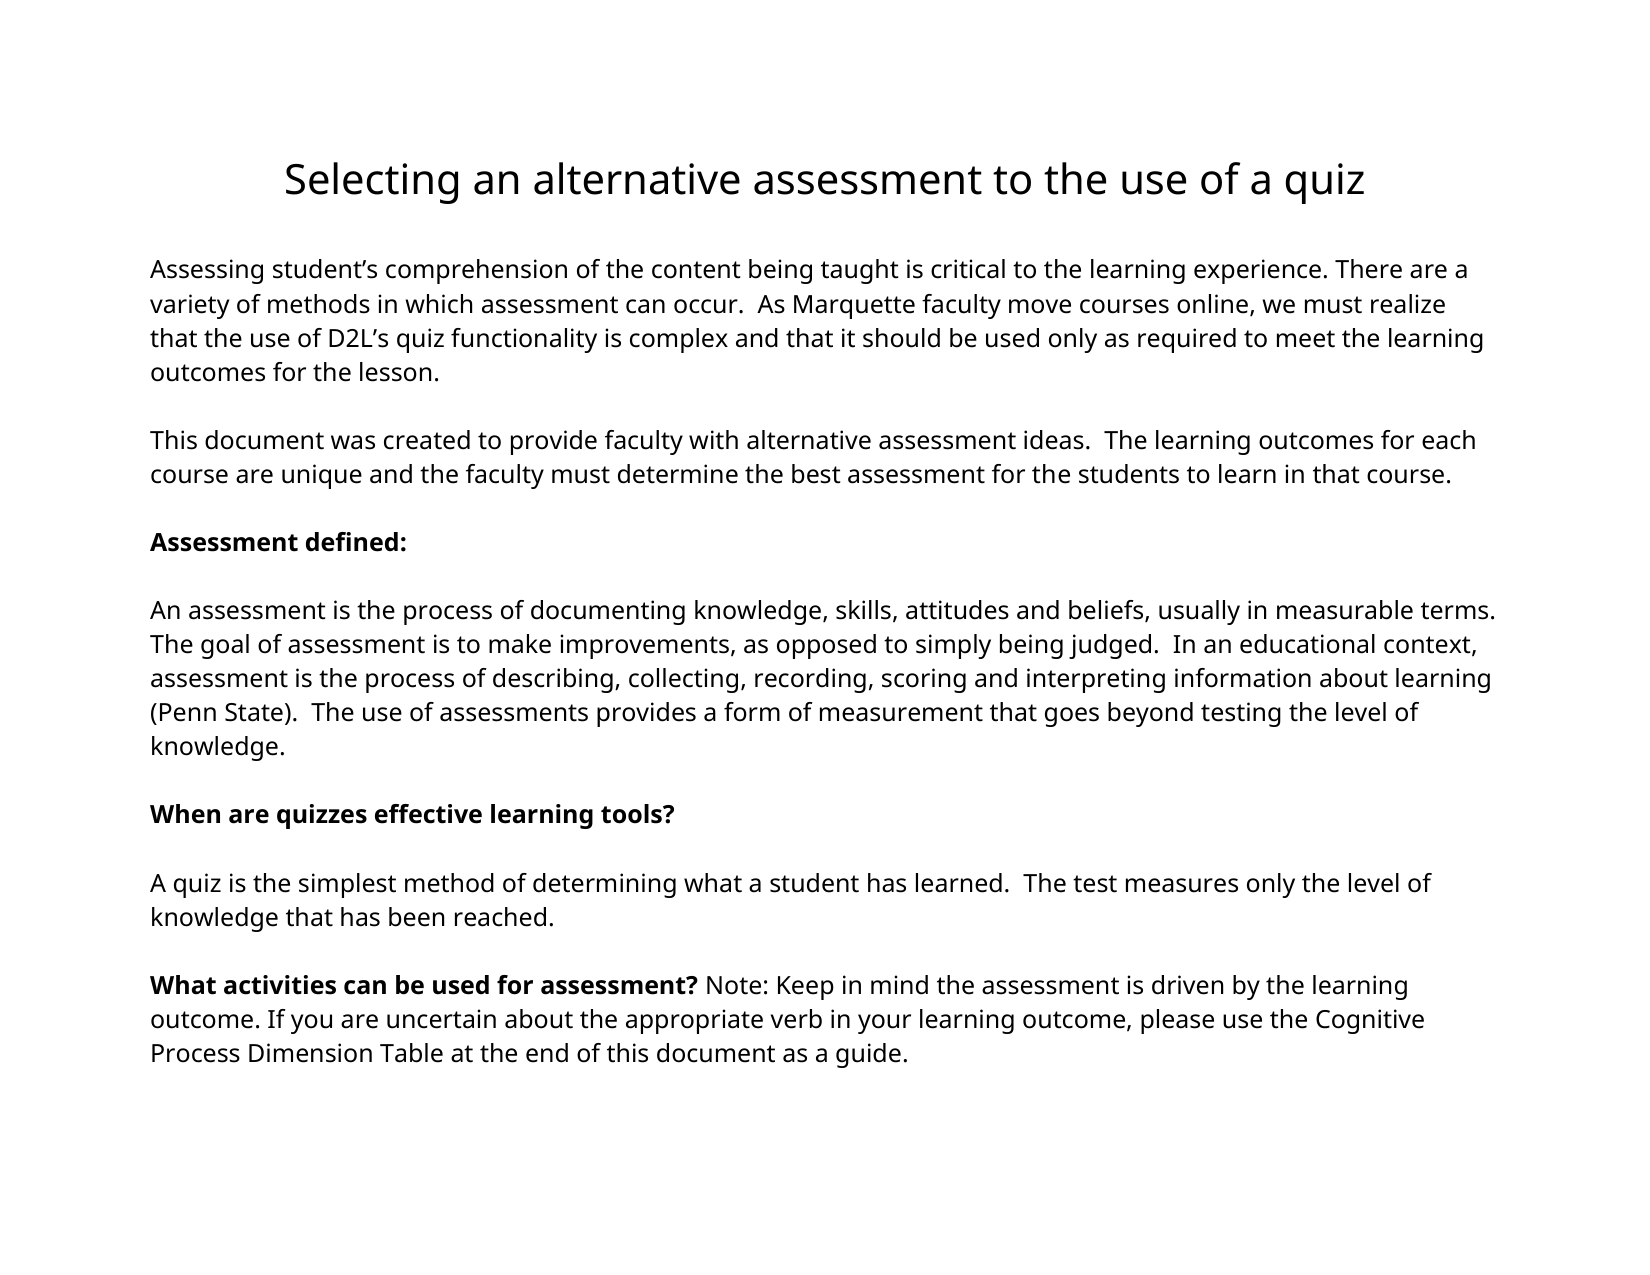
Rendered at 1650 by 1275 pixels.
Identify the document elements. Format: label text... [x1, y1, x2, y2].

text This document was created to provide faculty with alternative assessment ideas. The learning outcomes for each course are unique and the faculty must determine the best assessment for the students to learn in that course. [150, 422, 1500, 491]
text An assessment is the process of documenting knowledge, skills, attitudes and beliefs, usually in measurable terms. The goal of assessment is to make improvements, as opposed to simply being judged. In an educational context, assessment is the process of describing, collecting, recording, scoring and interpreting information about learning (Penn State). The use of assessments provides a form of measurement that goes beyond testing the level of knowledge. [150, 593, 1500, 763]
text What activities can be used for assessment? Note: Keep in mind the assessment is driven by the learning outcome. If you are uncertain about the appropriate verb in your learning outcome, please use the Cognitive Process Dimension Table at the end of this document as a guide. [150, 967, 1500, 1070]
text When are quizzes effective learning tools? [150, 797, 1500, 831]
text Selecting an alternative assessment to the use of a quiz [150, 150, 1500, 207]
text Assessing student’s comprehension of the content being taught is critical to the learning experience. There are a variety of methods in which assessment can occur. As Marquette faculty move courses online, we must realize that the use of D2L’s quiz functionality is complex and that it should be used only as required to meet the learning outcomes for the lesson. [150, 252, 1500, 388]
text A quiz is the simplest method of determining what a student has learned. The test measures only the level of knowledge that has been reached. [150, 865, 1500, 933]
text Assessment defined: [150, 525, 1500, 559]
